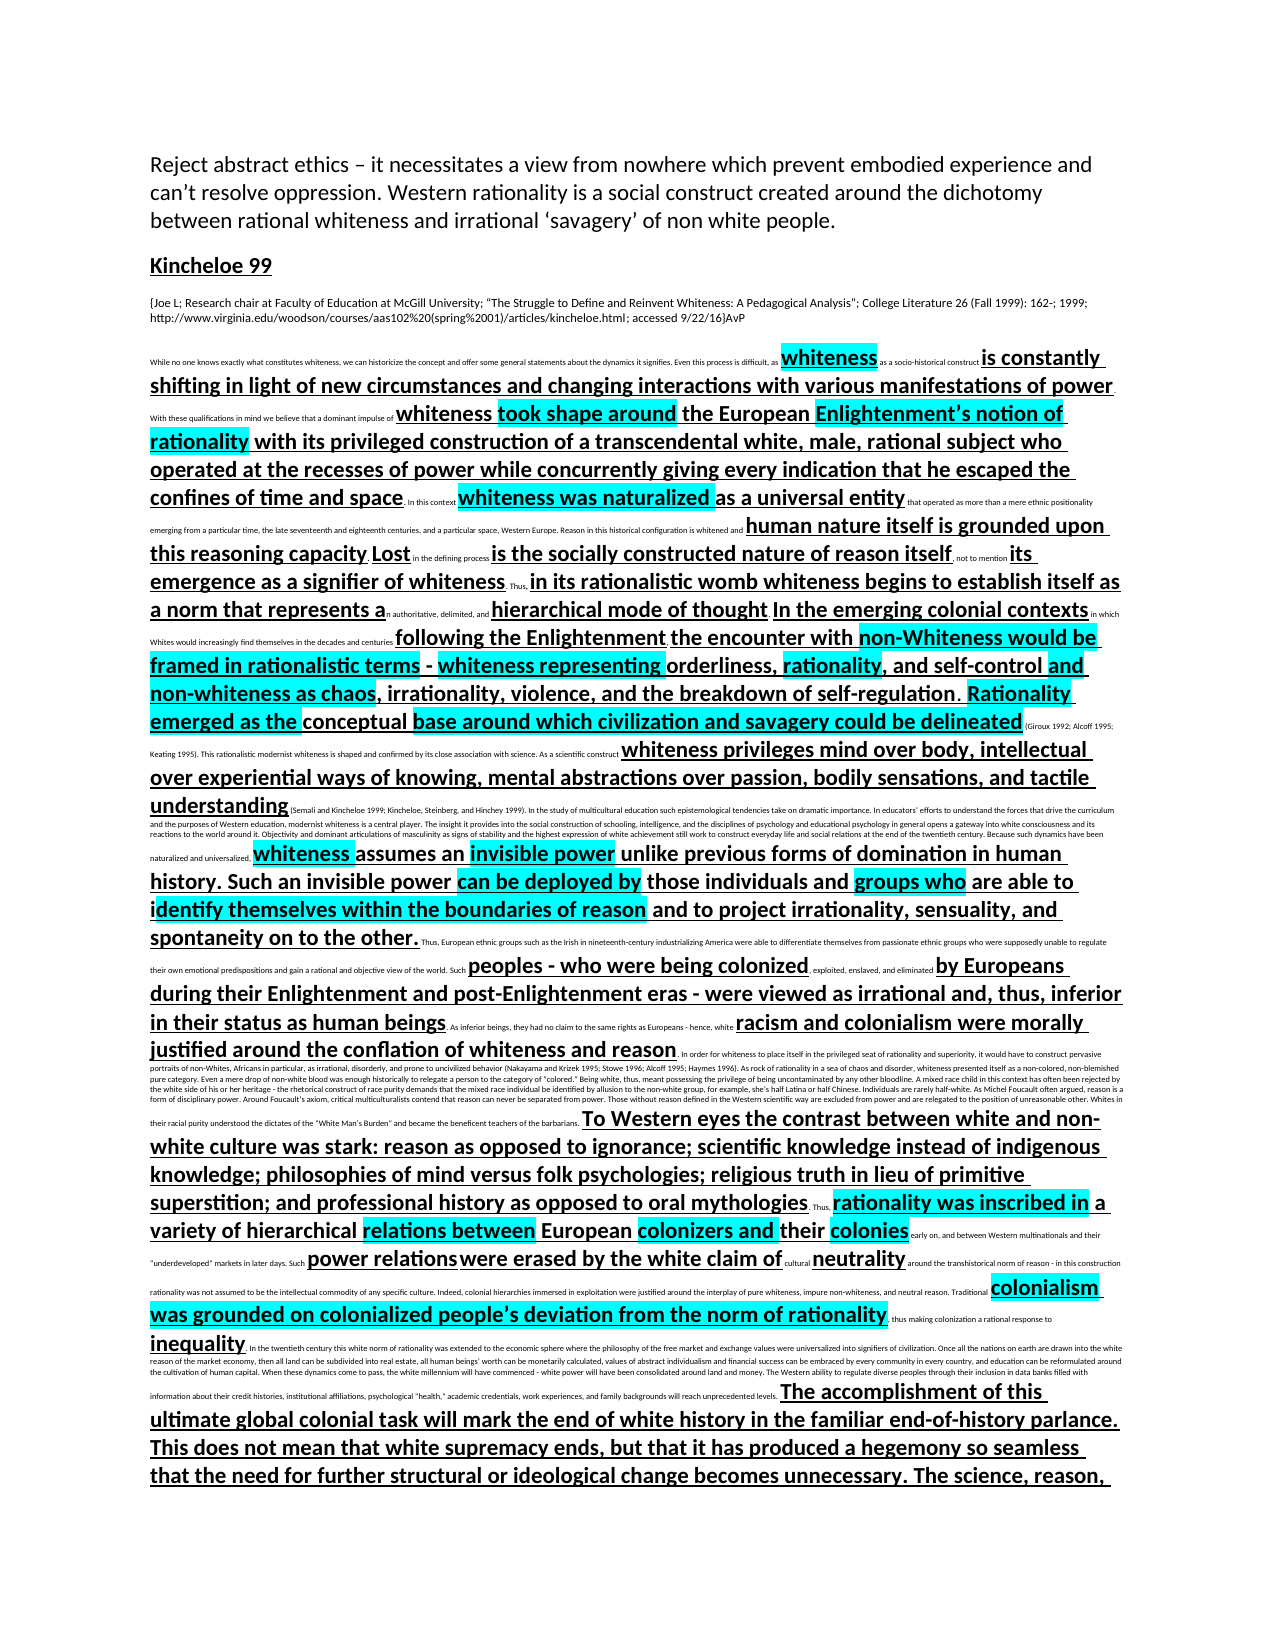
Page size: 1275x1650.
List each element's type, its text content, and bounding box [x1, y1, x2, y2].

text Kincheloe 99 [150, 251, 1125, 279]
text Reject abstract ethics – it necessitates a view from nowhere which prevent embodied experience and can’t resolve oppression. Western rationality is a social construct created around the dichotomy between rational whiteness and irrational ‘savagery’ of non white people. [150, 150, 1125, 234]
text {Joe L; Research chair at Faculty of Education at McGill University; “The Struggle to Define and Reinvent Whiteness: A Pedagogical Analysis”; College Literature 26 (Fall 1999): 162-; 1999; http://www.virginia.edu/woodson/courses/aas102%20(spring%2001)/articles/kincheloe.html; accessed 9/22/16}AvP [150, 295, 1125, 326]
